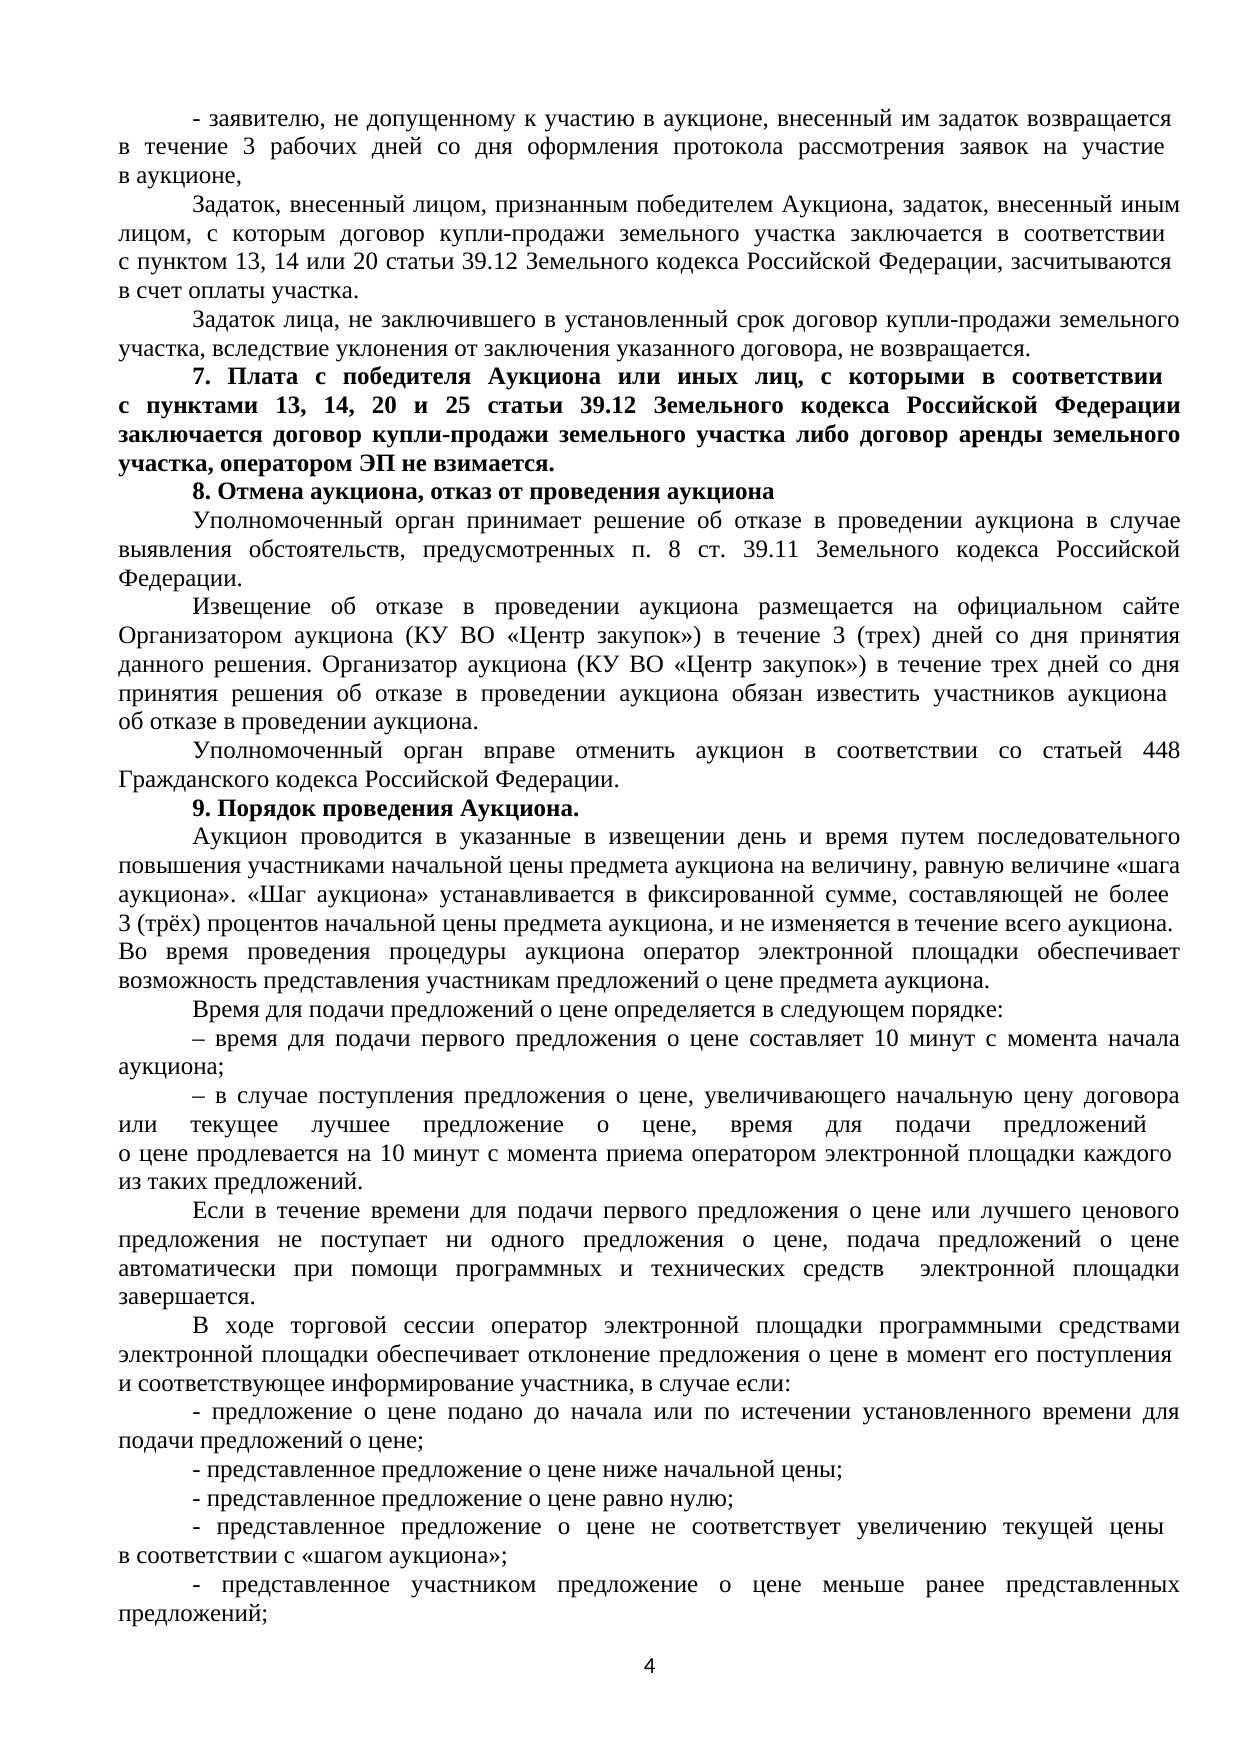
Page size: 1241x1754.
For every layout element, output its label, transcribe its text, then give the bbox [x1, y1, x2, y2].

text Аукцион проводится в указанные в извещении день и время путем последовательного повышения участниками начальной цены предмета аукциона на величину, равную величине «шага аукциона». «Шаг аукциона» устанавливается в фиксированной сумме, составляющей не более 3 (трёх) процентов начальной цены предмета аукциона, и не изменяется в течение всего аукциона. Во время проведения процедуры аукциона оператор электронной площадки обеспечивает возможность представления участникам предложений о цене предмета аукциона. [118, 821, 1181, 994]
text В ходе торговой сессии оператор электронной площадки программными средствами электронной площадки обеспечивает отклонение предложения о цене в момент его поступления и соответствующее информирование участника, в случае если: [118, 1310, 1181, 1396]
text Задаток лица, не заключившего в установленный срок договор купли-продажи земельного участка, вследствие уклонения от заключения указанного договора, не возвращается. [118, 304, 1181, 361]
text – в случае поступления предложения о цене, увеличивающего начальную цену договора или текущее лучшее предложение о цене, время для подачи предложений о цене продлевается на 10 минут с момента приема оператором электронной площадки каждого из таких предложений. [118, 1080, 1181, 1195]
text Уполномоченный орган принимает решение об отказе в проведении аукциона в случае выявления обстоятельств, предусмотренных п. 8 ст. 39.11 Земельного кодекса Российской Федерации. [118, 505, 1181, 591]
text Время для подачи предложений о цене определяется в следующем порядке: [118, 994, 1181, 1023]
text Если в течение времени для подачи первого предложения о цене или лучшего ценового предложения не поступает ни одного предложения о цене, подача предложений о цене автоматически при помощи программных и технических средств электронной площадки завершается. [118, 1195, 1181, 1310]
text - представленное предложение о цене равно нулю; [118, 1483, 1181, 1511]
text - предложение о цене подано до начала или по истечении установленного времени для подачи предложений о цене; [118, 1396, 1181, 1454]
text – время для подачи первого предложения о цене составляет 10 минут с момента начала аукциона; [118, 1023, 1181, 1080]
text - заявителю, не допущенному к участию в аукционе, внесенный им задаток возвращается в течение 3 рабочих дней со дня оформления протокола рассмотрения заявок на участие в аукционе, [118, 103, 1181, 189]
text Извещение об отказе в проведении аукциона размещается на официальном сайте Организатором аукциона (КУ ВО «Центр закупок») в течение 3 (трех) дней со дня принятия данного решения. Организатор аукциона (КУ ВО «Центр закупок») в течение трех дней со дня принятия решения об отказе в проведении аукциона обязан известить участников аукциона об отказе в проведении аукциона. [118, 591, 1181, 735]
text 8. Отмена аукциона, отказ от проведения аукциона [118, 476, 1181, 505]
text 7. Плата с победителя Аукциона или иных лиц, с которыми в соответствии с пунктами 13, 14, 20 и 25 статьи 39.12 Земельного кодекса Российской Федерации заключается договор купли-продажи земельного участка либо договор аренды земельного участка, оператором ЭП не взимается. [118, 361, 1181, 476]
text - представленное предложение о цене не соответствует увеличению текущей цены в соответствии с «шагом аукциона»; [118, 1511, 1181, 1569]
text 9. Порядок проведения Аукциона. [118, 793, 1181, 821]
text - представленное предложение о цене ниже начальной цены; [118, 1454, 1181, 1483]
text Уполномоченный орган вправе отменить аукцион в соответствии со статьей 448 Гражданского кодекса Российской Федерации. [118, 735, 1181, 793]
text Задаток, внесенный лицом, признанным победителем Аукциона, задаток, внесенный иным лицом, с которым договор купли-продажи земельного участка заключается в соответствии с пунктом 13, 14 или 20 статьи 39.12 Земельного кодекса Российской Федерации, засчитываются в счет оплаты участка. [118, 189, 1181, 304]
text - представленное участником предложение о цене меньше ранее представленных предложений; [118, 1569, 1181, 1626]
